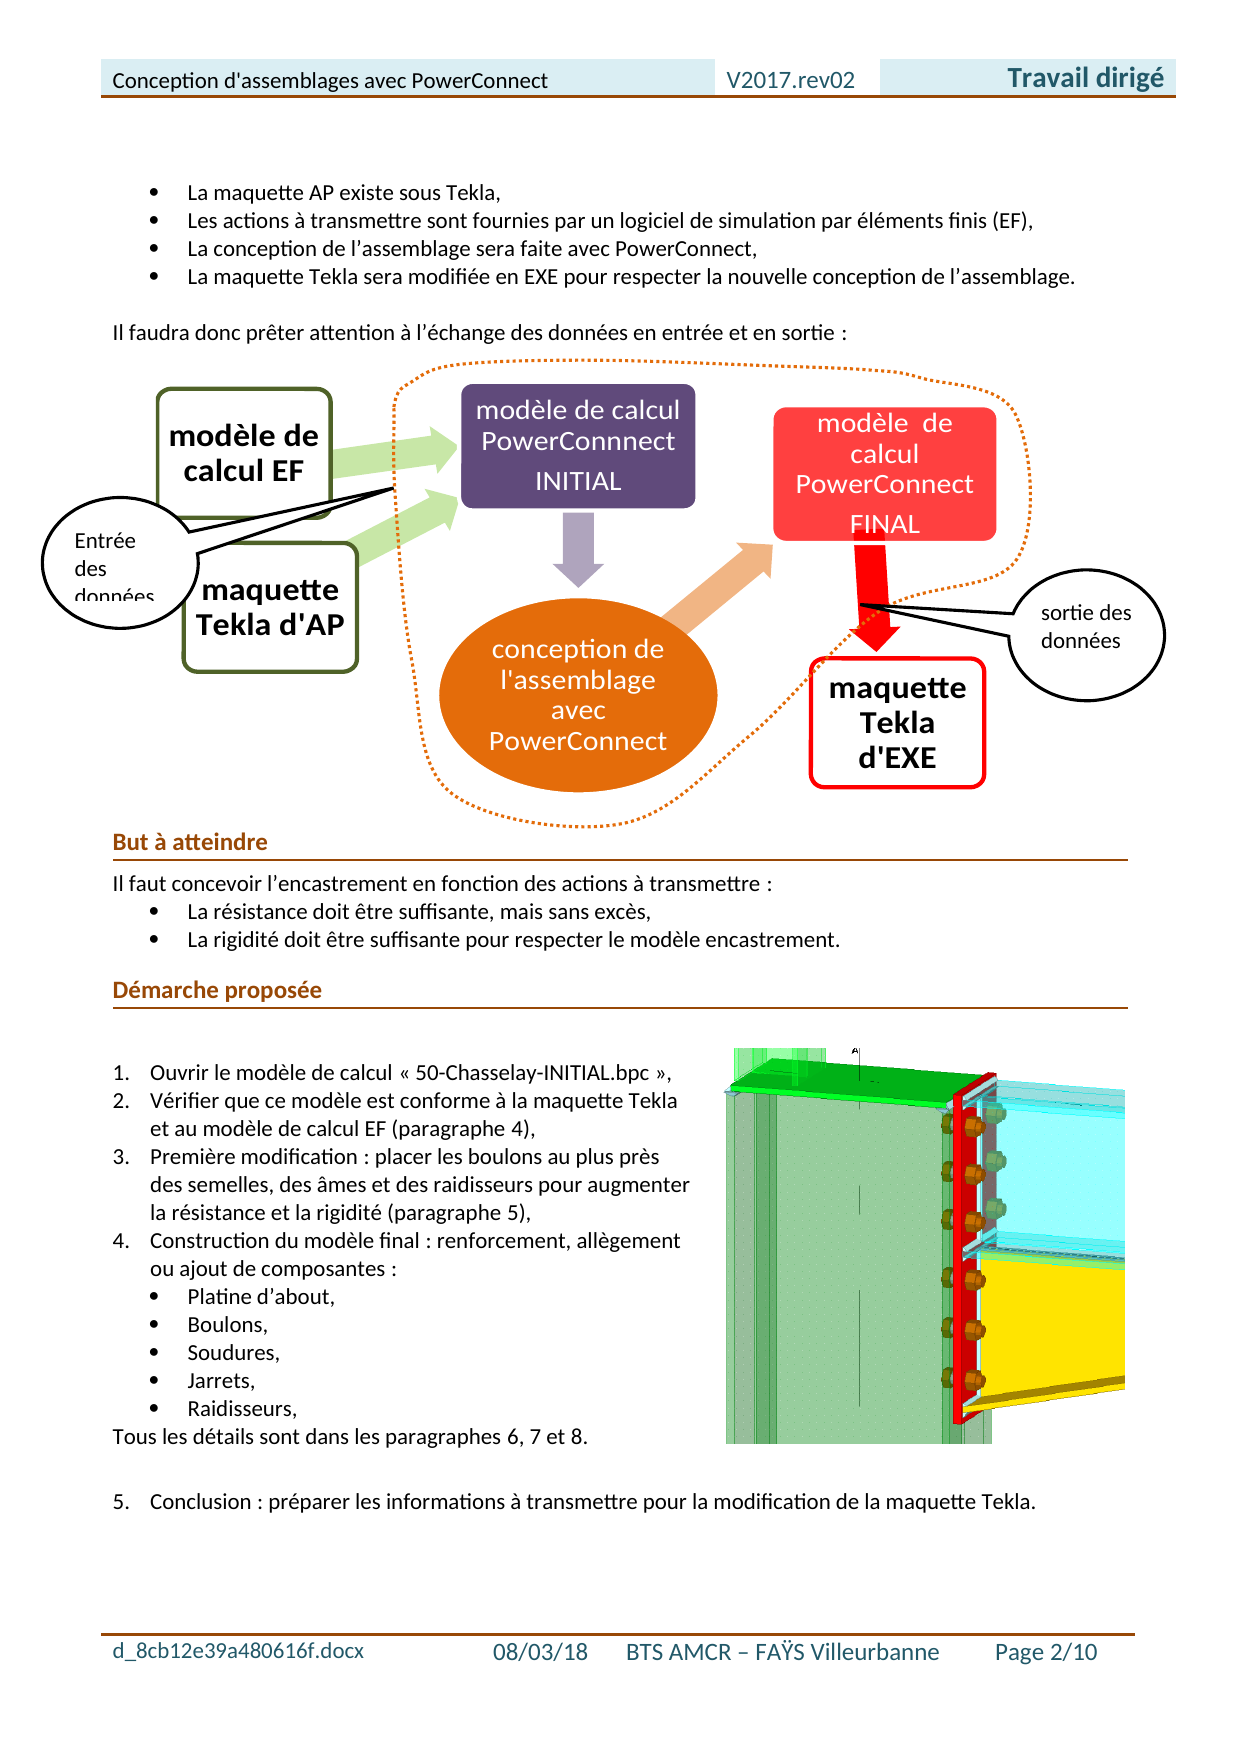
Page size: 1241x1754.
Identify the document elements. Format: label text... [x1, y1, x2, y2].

table_cell Conclusion : préparer les informations à transmettre pour la modification de la maquette Tekla. [101, 1475, 1131, 1541]
text Il faut concevoir l’encastrement en fonction des actions à transmettre : [112, 869, 1128, 897]
picture [714, 1048, 1125, 1444]
text Il faudra donc prêter attention à l’échange des données en entrée et en sortie : [112, 318, 1128, 346]
subtitle But à atteindre [112, 826, 1128, 861]
table_header [703, 1045, 1131, 1475]
list La conception de l’assemblage sera faite avec PowerConnect, [150, 234, 1128, 262]
list La résistance doit être suffisante, mais sans excès, [150, 897, 1128, 925]
list La rigidité doit être suffisante pour respecter le modèle encastrement. [150, 925, 1128, 953]
list La maquette Tekla sera modifiée en EXE pour respecter la nouvelle conception de l’assemblage. [150, 262, 1128, 290]
list La maquette AP existe sous Tekla, [150, 178, 1128, 206]
subtitle Démarche proposée [112, 974, 1128, 1009]
table_header Ouvrir le modèle de calcul « 50-Chasselay-INITIAL.bpc », Vérifier que ce modèle est conforme à la maquette Tekla et au modèle de calcul EF (paragraphe ), Première modification : placer les boulons au plus près des semelles, des âmes et des raidisseurs pour augmenter la résistance et la rigidité (paragraphe ), Construction du modèle final : renforcement, allègement ou ajout de composantes : Platine d’about, Boulons, Soudures, Jarrets, Raidisseurs, Tous les détails sont dans les paragraphes , et . [101, 1045, 703, 1475]
list Les actions à transmettre sont fournies par un logiciel de simulation par éléments finis (EF), [150, 206, 1128, 234]
